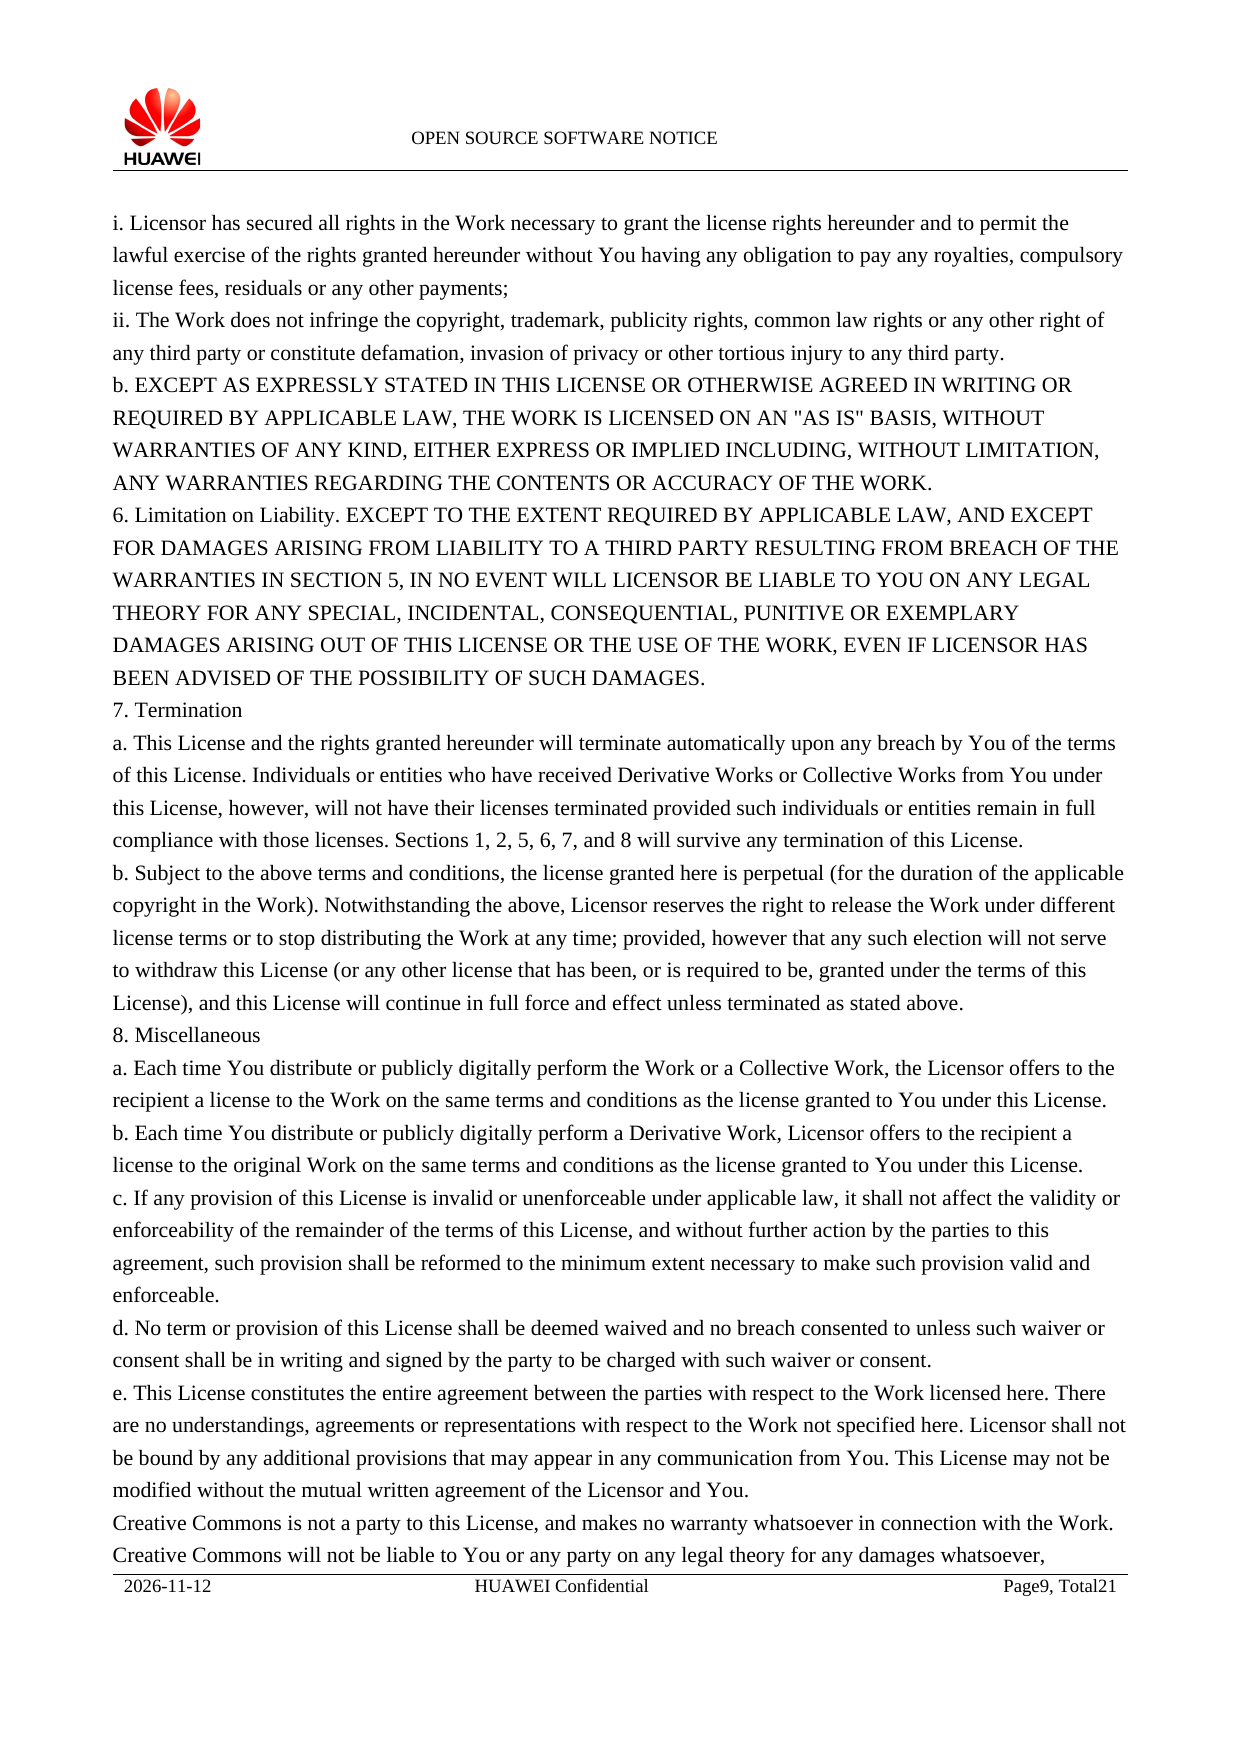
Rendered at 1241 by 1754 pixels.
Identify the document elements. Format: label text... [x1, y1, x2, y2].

picture [124, 88, 201, 165]
